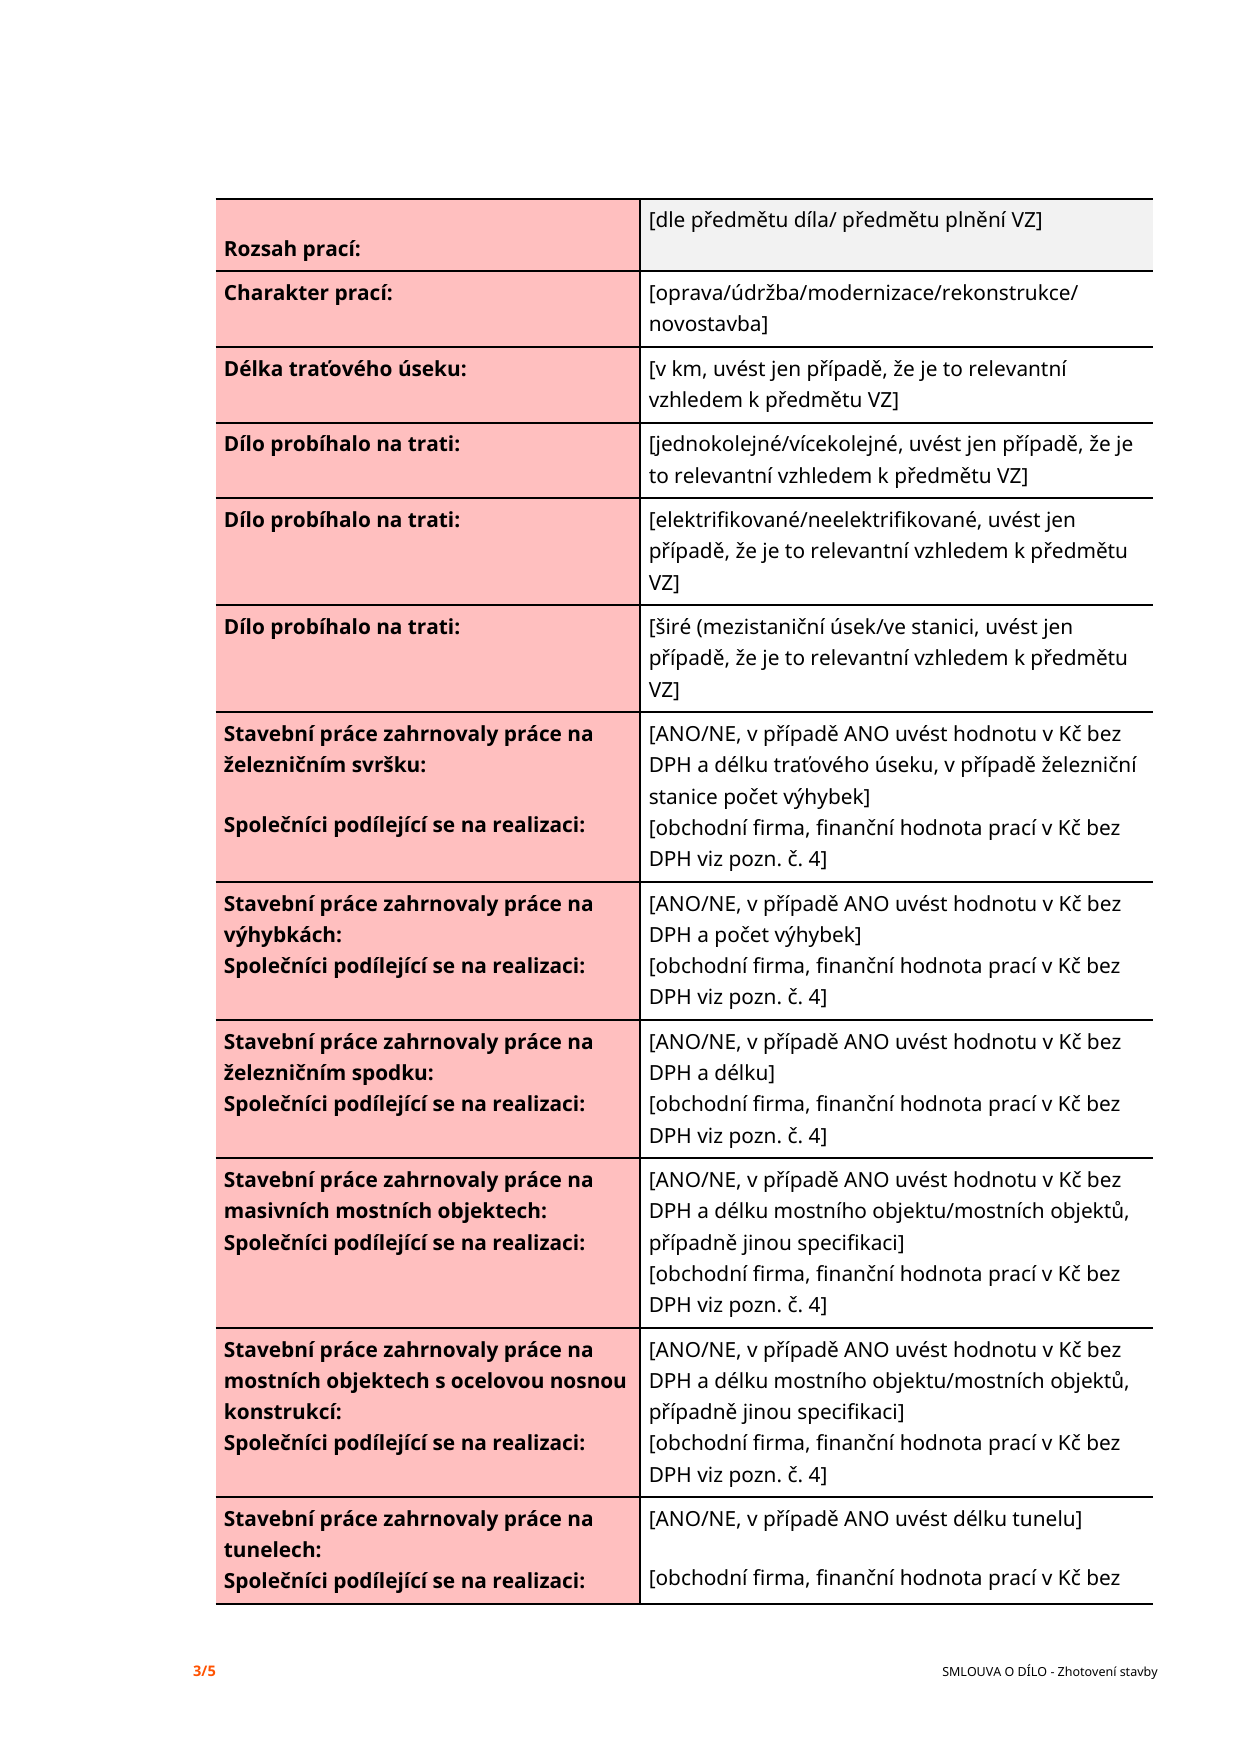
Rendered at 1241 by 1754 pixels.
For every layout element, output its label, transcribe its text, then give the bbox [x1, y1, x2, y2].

table_cell [ANO/NE, v případě ANO uvést hodnotu v Kč bez DPH a délku traťového úseku, v případě železniční stanice počet výhybek] [obchodní firma, finanční hodnota prací v Kč bez DPH viz pozn. č. 4] [641, 713, 1153, 881]
table_cell [elektrifikované/neelektrifikované, uvést jen případě, že je to relevantní vzhledem k předmětu VZ] [641, 499, 1153, 604]
table_cell Charakter prací: [216, 272, 639, 346]
table_cell [ANO/NE, v případě ANO uvést hodnotu v Kč bez DPH a délku mostního objektu/mostních objektů, případně jinou specifikaci] [obchodní firma, finanční hodnota prací v Kč bez DPH viz pozn. č. 4] [641, 1329, 1153, 1496]
table_cell Stavební práce zahrnovaly práce na železničním svršku: Společníci podílející se na realizaci: [216, 713, 639, 881]
table_cell Stavební práce zahrnovaly práce na železničním spodku: Společníci podílející se na realizaci: [216, 1021, 639, 1157]
table_cell Délka traťového úseku: [216, 348, 639, 422]
table_cell [ANO/NE, v případě ANO uvést hodnotu v Kč bez DPH a délku mostního objektu/mostních objektů, případně jinou specifikaci] [obchodní firma, finanční hodnota prací v Kč bez DPH viz pozn. č. 4] [641, 1159, 1153, 1327]
table_cell [oprava/údržba/modernizace/rekonstrukce/ novostavba] [641, 272, 1153, 346]
table_header Rozsah prací: [216, 200, 639, 270]
table_cell Dílo probíhalo na trati: [216, 606, 639, 711]
table_header [dle předmětu díla/ předmětu plnění VZ] [641, 200, 1153, 270]
table_cell Dílo probíhalo na trati: [216, 424, 639, 497]
table_cell [ANO/NE, v případě ANO uvést hodnotu v Kč bez DPH a počet výhybek] [obchodní firma, finanční hodnota prací v Kč bez DPH viz pozn. č. 4] [641, 883, 1153, 1019]
table_cell Stavební práce zahrnovaly práce na výhybkách: Společníci podílející se na realizaci: [216, 883, 639, 1019]
table_cell Dílo probíhalo na trati: [216, 499, 639, 604]
table_cell Stavební práce zahrnovaly práce na masivních mostních objektech: Společníci podílející se na realizaci: [216, 1159, 639, 1327]
table_cell [jednokolejné/vícekolejné, uvést jen případě, že je to relevantní vzhledem k předmětu VZ] [641, 424, 1153, 497]
table_cell [v km, uvést jen případě, že je to relevantní vzhledem k předmětu VZ] [641, 348, 1153, 422]
table_cell Stavební práce zahrnovaly práce na mostních objektech s ocelovou nosnou konstrukcí: Společníci podílející se na realizaci: [216, 1329, 639, 1496]
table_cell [641, 1498, 1153, 1603]
table_cell [ANO/NE, v případě ANO uvést hodnotu v Kč bez DPH a délku] [obchodní firma, finanční hodnota prací v Kč bez DPH viz pozn. č. 4] [641, 1021, 1153, 1157]
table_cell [216, 1498, 639, 1603]
table_cell [širé (mezistaniční úsek/ve stanici, uvést jen případě, že je to relevantní vzhledem k předmětu VZ] [641, 606, 1153, 711]
